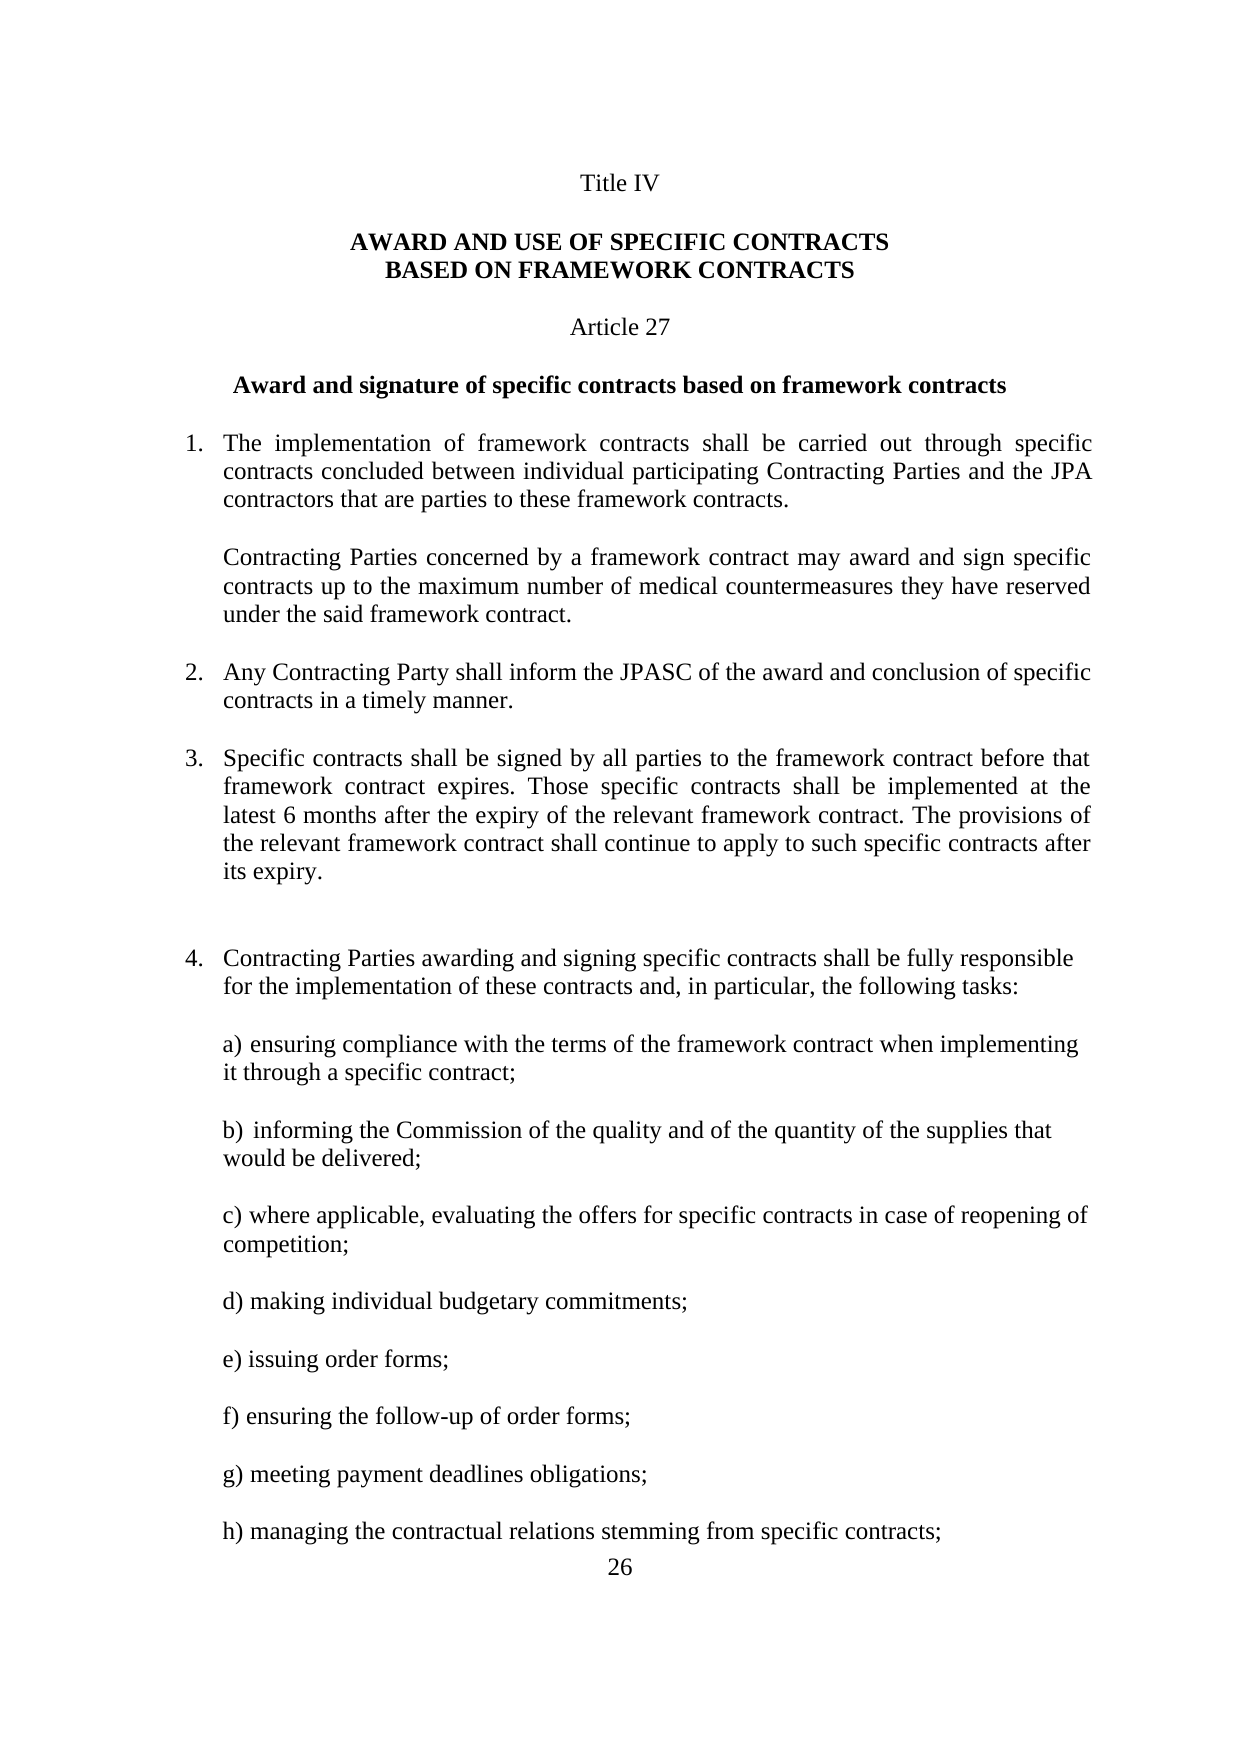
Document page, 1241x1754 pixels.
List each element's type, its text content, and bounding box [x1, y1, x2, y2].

list meeting payment deadlines obligations; [222, 1459, 1094, 1488]
list Any Contracting Party shall inform the JPASC of the award and conclusion of specific contracts in a timely manner. [185, 658, 1094, 714]
text AWARD AND USE OF SPECIFIC CONTRACTS [150, 227, 1089, 255]
list Contracting Parties awarding and signing specific contracts shall be fully responsible for the implementation of these contracts and, in particular, the following tasks: [185, 944, 1092, 1000]
list ensuring the follow-up of order forms; [222, 1401, 1094, 1430]
list issuing order forms; [222, 1344, 1094, 1373]
list ensuring compliance with the terms of the framework contract when implementing it through a specific contract; [222, 1030, 1094, 1086]
text Award and signature of specific contracts based on framework contracts [150, 370, 1089, 399]
text BASED ON FRAMEWORK CONTRACTS [150, 255, 1089, 284]
list The implementation of framework contracts shall be carried out through specific contracts concluded between individual participating Contracting Parties and the JPA contractors that are parties to these framework contracts. [185, 428, 1094, 513]
list Specific contracts shall be signed by all parties to the framework contract before that framework contract expires. Those specific contracts shall be implemented at the latest 6 months after the expiry of the relevant framework contract. The provisions of the relevant framework contract shall continue to apply to such specific contracts after its expiry. [185, 744, 1092, 885]
text Contracting Parties concerned by a framework contract may award and sign specific contracts up to the maximum number of medical countermeasures they have reserved under the said framework contract. [223, 543, 1092, 628]
text Title IV [150, 168, 1089, 197]
list making individual budgetary commitments; [222, 1286, 1094, 1315]
list where applicable, evaluating the offers for specific contracts in case of reopening of competition; [222, 1202, 1092, 1257]
text Article 27 [150, 312, 1089, 341]
text 26 [150, 1552, 1089, 1581]
list informing the Commission of the quality and of the quantity of the supplies that would be delivered; [222, 1116, 1094, 1172]
list managing the contractual relations stemming from specific contracts; [222, 1516, 1094, 1545]
